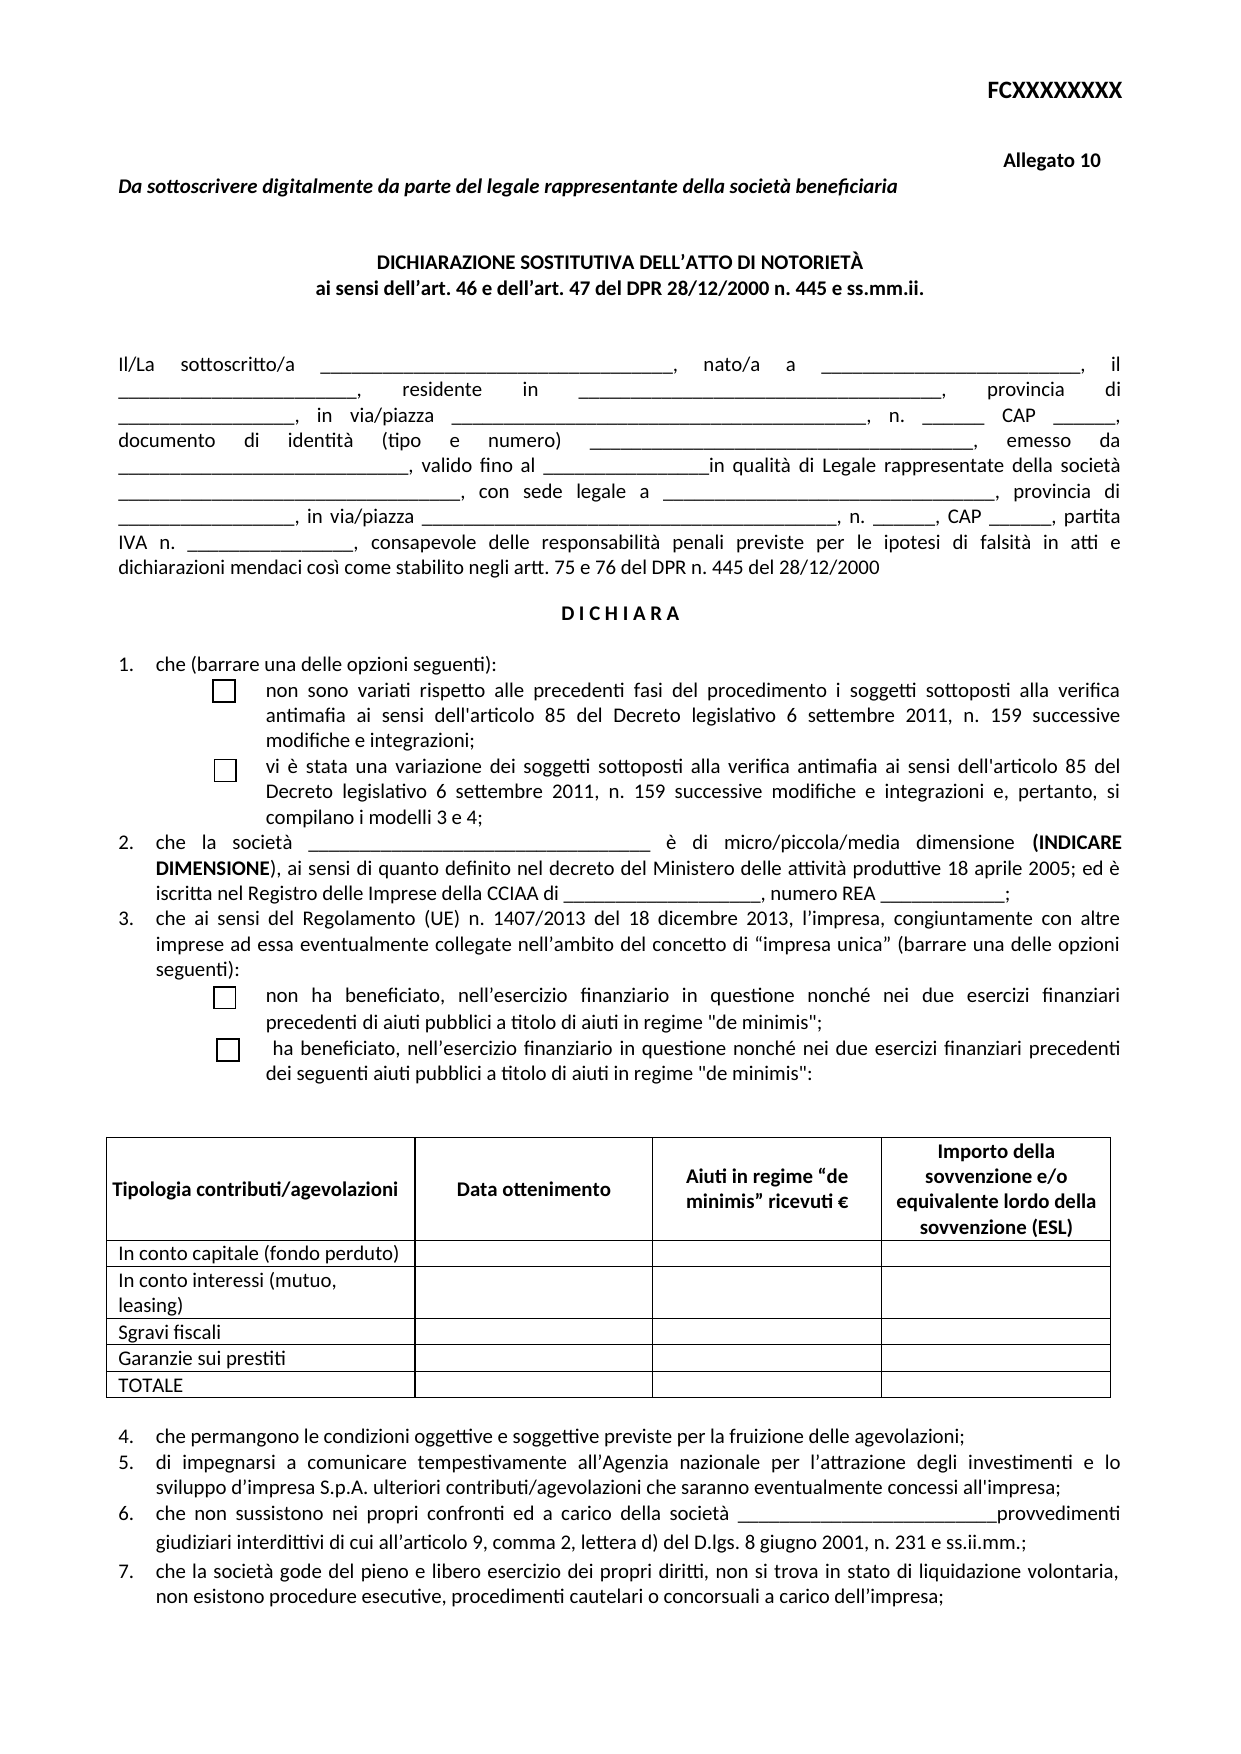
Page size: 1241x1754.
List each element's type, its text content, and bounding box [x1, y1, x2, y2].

list non ha beneficiato, nell’esercizio finanziario in questione nonché nei due esercizi finanziari precedenti di aiuti pubblici a titolo di aiuti in regime "de minimis"; [266, 982, 1122, 1035]
table_cell In conto interessi (mutuo, leasing) [107, 1267, 414, 1318]
table_cell [653, 1267, 881, 1318]
table_header Importo della sovvenzione e/o equivalente lordo della sovvenzione (ESL) [882, 1138, 1110, 1239]
table_cell TOTALE [107, 1372, 414, 1397]
table_cell [882, 1345, 1110, 1371]
table_cell [416, 1241, 652, 1266]
table_header Data ottenimento [416, 1138, 652, 1239]
list che non sussistono nei propri confronti ed a carico della società _________________________provvedimenti giudiziari interdittivi di cui all’articolo 9, comma 2, lettera d) del D.lgs. 8 giugno 2001, n. 231 e ss.ii.mm.; [118, 1500, 1122, 1554]
text Da sottoscrivere digitalmente da parte del legale rappresentante della società beneficiaria [118, 173, 1122, 198]
table_cell [416, 1345, 652, 1371]
table_cell [882, 1267, 1110, 1318]
text non sono variati rispetto alle precedenti fasi del procedimento i soggetti sottoposti alla verifica antimafia ai sensi dell'articolo 85 del Decreto legislativo 6 settembre 2011, n. 159 successive modifiche e integrazioni; [266, 677, 1122, 753]
table_cell [416, 1372, 652, 1397]
text ha beneficiato, nell’esercizio finanziario in questione nonché nei due esercizi finanziari precedenti dei seguenti aiuti pubblici a titolo di aiuti in regime "de minimis": [266, 1035, 1122, 1086]
table_cell In conto capitale (fondo perduto) [107, 1241, 414, 1266]
list che ai sensi del Regolamento (UE) n. 1407/2013 del 18 dicembre 2013, l’impresa, congiuntamente con altre imprese ad essa eventualmente collegate nell’ambito del concetto di “impresa unica” (barrare una delle opzioni seguenti): [118, 906, 1122, 982]
table_cell [416, 1267, 652, 1318]
text D I C H I A R A [118, 601, 1122, 626]
table_cell Garanzie sui prestiti [107, 1345, 414, 1371]
list che (barrare una delle opzioni seguenti): [118, 651, 1122, 677]
table_cell Sgravi fiscali [107, 1319, 414, 1344]
list che la società _________________________________ è di micro/piccola/media dimensione (INDICARE DIMENSIONE), ai sensi di quanto definito nel decreto del Ministero delle attività produttive 18 aprile 2005; ed è iscritta nel Registro delle Imprese della CCIAA di ___________________, numero REA ____________; [118, 829, 1122, 906]
list che permangono le condizioni oggettive e soggettive previste per la fruizione delle agevolazioni; [118, 1424, 1122, 1449]
text vi è stata una variazione dei soggetti sottoposti alla verifica antimafia ai sensi dell'articolo 85 del Decreto legislativo 6 settembre 2011, n. 159 successive modifiche e integrazioni e, pertanto, si compilano i modelli 3 e 4; [266, 753, 1122, 829]
list che la società gode del pieno e libero esercizio dei propri diritti, non si trova in stato di liquidazione volontaria, non esistono procedure esecutive, procedimenti cautelari o concorsuali a carico dell’impresa; [118, 1558, 1122, 1609]
text Il/La sottoscritto/a __________________________________, nato/a a _________________________, il _______________________, residente in ___________________________________, provincia di _________________, in via/piazza ________________________________________, n. ______ CAP ______, documento di identità (tipo e numero) _____________________________________, emesso da ____________________________, valido fino al ________________in qualità di Legale rappresentate della società _________________________________, con sede legale a ________________________________, provincia di _________________, in via/piazza ________________________________________, n. ______, CAP ______, partita IVA n. ________________, consapevole delle responsabilità penali previste per le ipotesi di falsità in atti e dichiarazioni mendaci così come stabilito negli artt. 75 e 76 del DPR n. 445 del 28/12/2000 [118, 351, 1122, 580]
table_cell [653, 1319, 881, 1344]
table_cell [653, 1372, 881, 1397]
table_header Aiuti in regime “de minimis” ricevuti € [653, 1138, 881, 1239]
text Allegato 10 [1003, 148, 1122, 173]
table_cell [653, 1345, 881, 1371]
list di impegnarsi a comunicare tempestivamente all’Agenzia nazionale per l’attrazione degli investimenti e lo sviluppo d’impresa S.p.A. ulteriori contributi/agevolazioni che saranno eventualmente concessi all'impresa; [118, 1449, 1122, 1500]
table_cell [653, 1241, 881, 1266]
table_cell [416, 1319, 652, 1344]
text ai sensi dell’art. 46 e dell’art. 47 del DPR 28/12/2000 n. 445 e ss.mm.ii. [118, 275, 1122, 300]
table_header Tipologia contributi/agevolazioni [107, 1138, 414, 1239]
table_cell [882, 1319, 1110, 1344]
table_cell [882, 1372, 1110, 1397]
text DICHIARAZIONE SOSTITUTIVA DELL’ATTO DI NOTORIETÀ [118, 249, 1122, 275]
table_cell [882, 1241, 1110, 1266]
